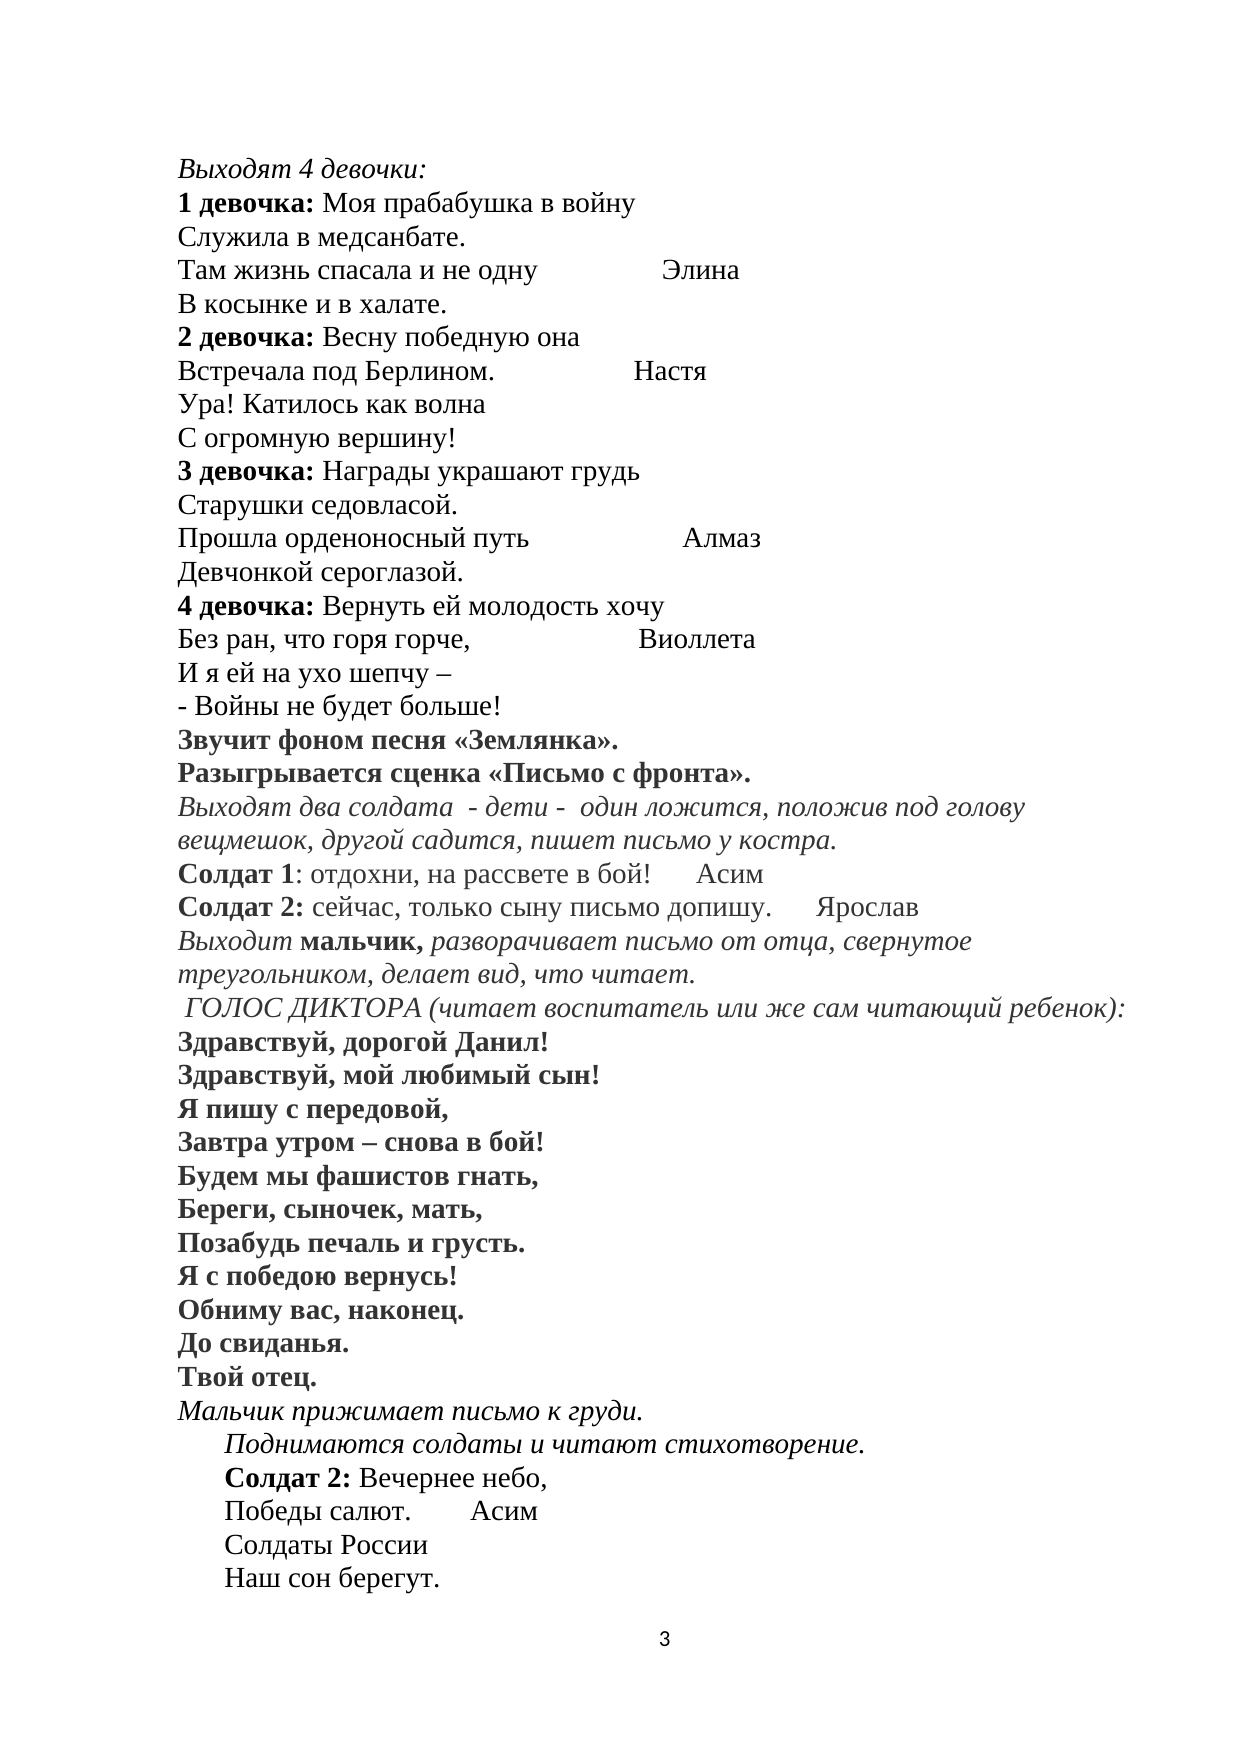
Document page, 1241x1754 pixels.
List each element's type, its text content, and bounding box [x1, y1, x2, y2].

text Я пишу с передовой, [177, 1091, 1152, 1124]
text Твой отец. [177, 1359, 1152, 1393]
text И я ей на ухо шепчу – [177, 655, 1152, 688]
text 1 девочка: Моя прабабушка в войну [177, 185, 1152, 219]
text ГОЛОС ДИКТОРА (читает воспитатель или же сам читающий ребенок): [177, 990, 1152, 1024]
text Наш сон берегут. [224, 1560, 1144, 1594]
text 2 девочка: Весну победную она [177, 319, 1152, 353]
text Ура! Катилось как волна [177, 386, 1152, 420]
text Солдат 1: отдохни, на рассвете в бой! Асим [177, 856, 1152, 889]
text Выходят два солдата - дети - один ложится, положив под голову вещмешок, другой садится, пишет письмо у костра. [177, 789, 1152, 856]
text Разыгрывается сценка «Письмо с фронта». [177, 755, 1152, 789]
text Прошла орденоносный путь Алмаз [177, 521, 1152, 554]
text С огромную вершину! [177, 420, 1152, 453]
text Будем мы фашистов гнать, [177, 1158, 1152, 1191]
text Без ран, что горя горче, Виоллета [177, 621, 1152, 655]
text - Войны не будет больше! [177, 688, 1152, 722]
text Там жизнь спасала и не одну Элина [177, 252, 1152, 286]
text Мальчик прижимает письмо к груди. [177, 1393, 1152, 1426]
text Победы салют. Асим [224, 1493, 1144, 1527]
text 3 девочка: Награды украшают грудь [177, 453, 1152, 487]
text Выходит мальчик, разворачивает письмо от отца, свернутое треугольником, делает вид, что читает. [177, 923, 1152, 990]
text Звучит фоном песня «Землянка». [177, 722, 1152, 755]
text Служила в медсанбате. [177, 219, 1152, 252]
text Обниму вас, наконец. [177, 1292, 1152, 1326]
text В косынке и в халате. [177, 286, 1152, 319]
text Поднимаются солдаты и читают стихотворение. [224, 1426, 1144, 1460]
text Солдат 2: сейчас, только сыну письмо допишу. Ярослав [177, 889, 1152, 923]
text До свиданья. [177, 1326, 1152, 1359]
text Здравствуй, мой любимый сын! [177, 1057, 1152, 1091]
text Береги, сыночек, мать, [177, 1191, 1152, 1225]
text 4 девочка: Вернуть ей молодость хочу [177, 588, 1152, 621]
text Завтра утром – снова в бой! [177, 1124, 1152, 1158]
text Девчонкой сероглазой. [177, 554, 1152, 588]
text Позабудь печаль и грусть. [177, 1225, 1152, 1258]
text Солдаты России [224, 1527, 1144, 1560]
text Здравствуй, дорогой Данил! [177, 1024, 1152, 1057]
text Солдат 2: Вечернее небо, [224, 1460, 1144, 1493]
text Старушки седовласой. [177, 487, 1152, 521]
text Встречала под Берлином. Настя [177, 353, 1152, 386]
text Выходят 4 девочки: [177, 152, 1152, 185]
text Я с победою вернусь! [177, 1258, 1152, 1292]
